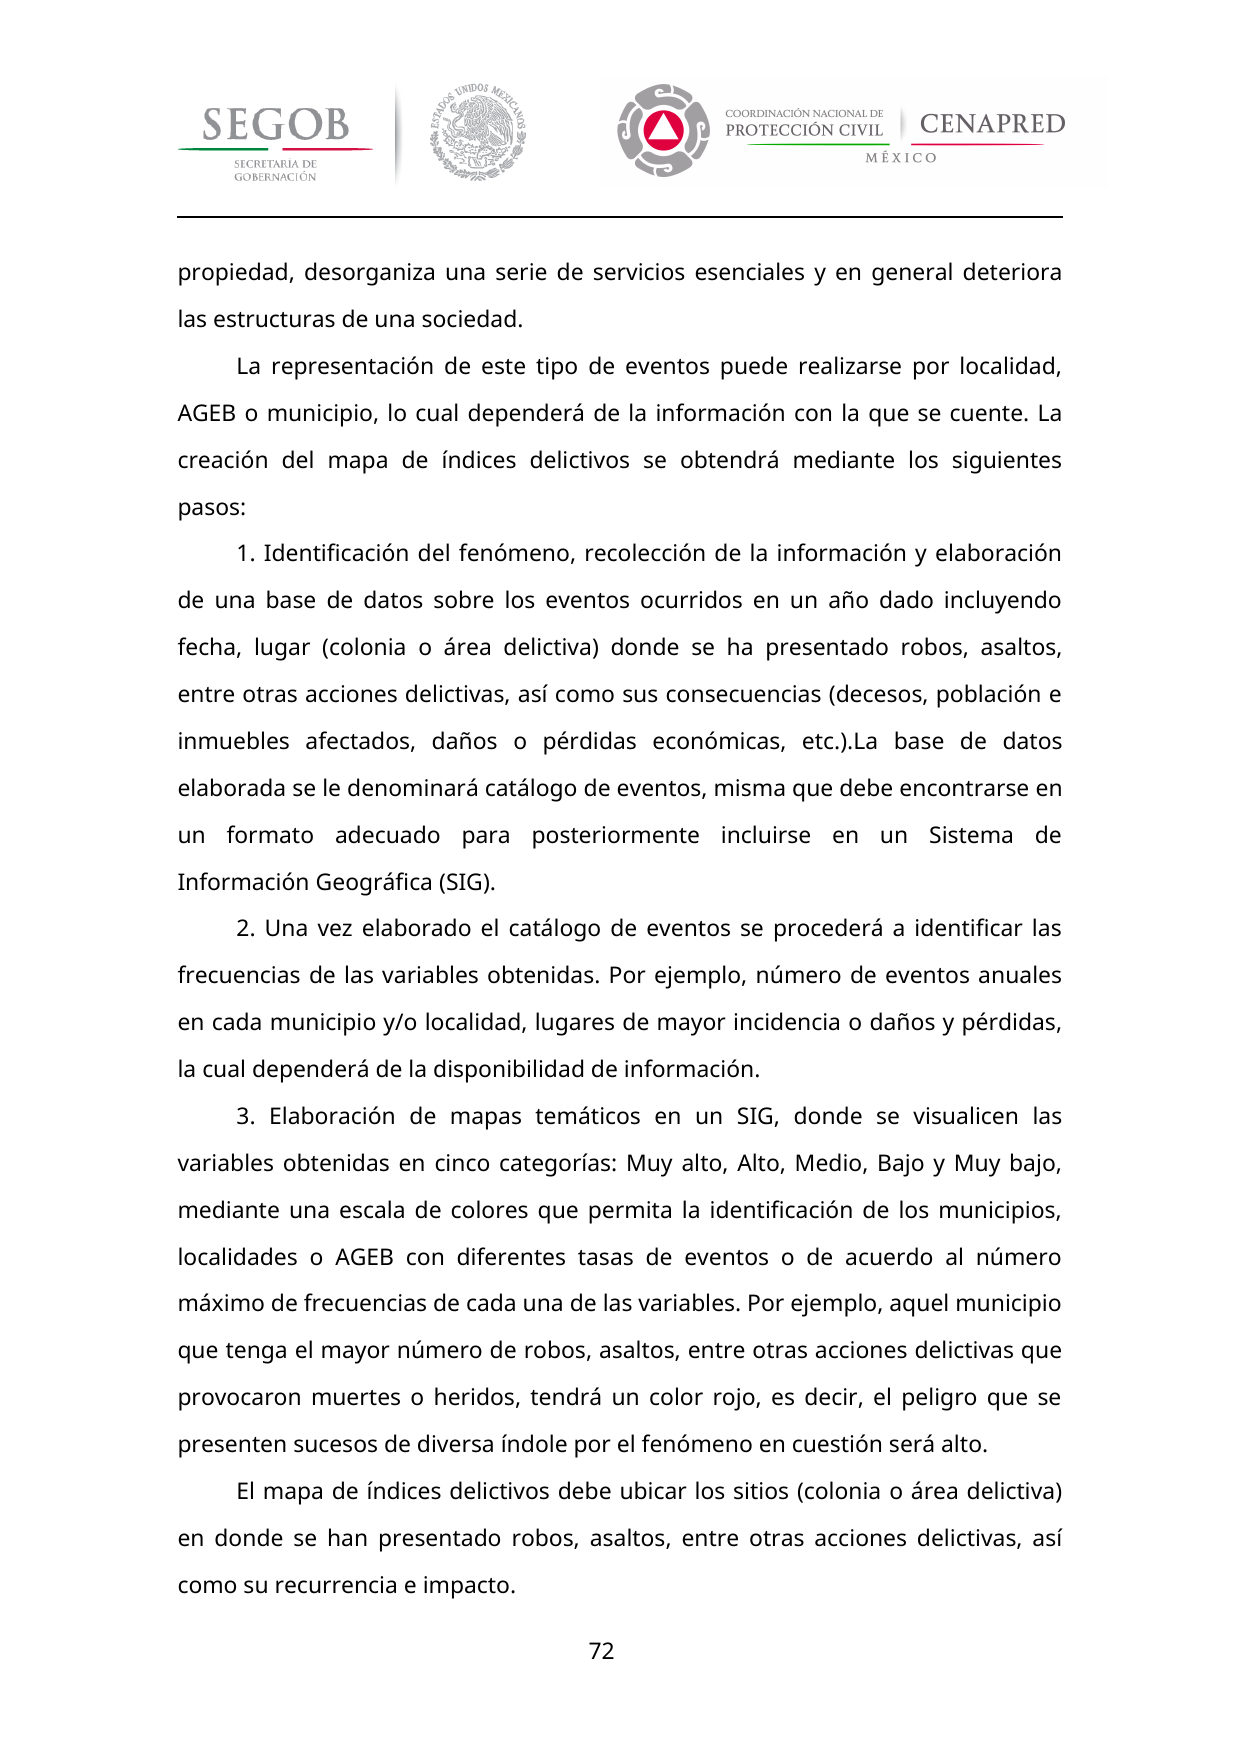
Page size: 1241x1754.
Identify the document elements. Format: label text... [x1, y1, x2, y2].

text 3. Elaboración de mapas temáticos en un SIG, donde se visualicen las variables obtenidas en cinco categorías: Muy alto, Alto, Medio, Bajo y Muy bajo, mediante una escala de colores que permita la identificación de los municipios, localidades o AGEB con diferentes tasas de eventos o de acuerdo al número máximo de frecuencias de cada una de las variables. Por ejemplo, aquel municipio que tenga el mayor número de robos, asaltos, entre otras acciones delictivas que provocaron muertes o heridos, tendrá un color rojo, es decir, el peligro que se presenten sucesos de diversa índole por el fenómeno en cuestión será alto. [177, 1100, 1063, 1459]
text 1. Identificación del fenómeno, recolección de la información y elaboración de una base de datos sobre los eventos ocurridos en un año dado incluyendo fecha, lugar (colonia o área delictiva) donde se ha presentado robos, asaltos, entre otras acciones delictivas, así como sus consecuencias (decesos, población e inmuebles afectados, daños o pérdidas económicas, etc.).La base de datos elaborada se le denominará catálogo de eventos, misma que debe encontrarse en un formato adecuado para posteriormente incluirse en un Sistema de Información Geográfica (SIG). [177, 537, 1063, 897]
text 2. Una vez elaborado el catálogo de eventos se procederá a identificar las frecuencias de las variables obtenidas. Por ejemplo, número de eventos anuales en cada municipio y/o localidad, lugares de mayor incidencia o daños y pérdidas, la cual dependerá de la disponibilidad de información. [177, 912, 1063, 1084]
text El mapa de índices delictivos debe ubicar los sitios (colonia o área delictiva) en donde se han presentado robos, asaltos, entre otras acciones delictivas, así como su recurrencia e impacto. [177, 1475, 1063, 1600]
text La representación de este tipo de eventos puede realizarse por localidad, AGEB o municipio, lo cual dependerá de la información con la que se cuente. La creación del mapa de índices delictivos se obtendrá mediante los siguientes pasos: [177, 350, 1063, 522]
picture [598, 75, 1109, 189]
picture [175, 75, 528, 197]
